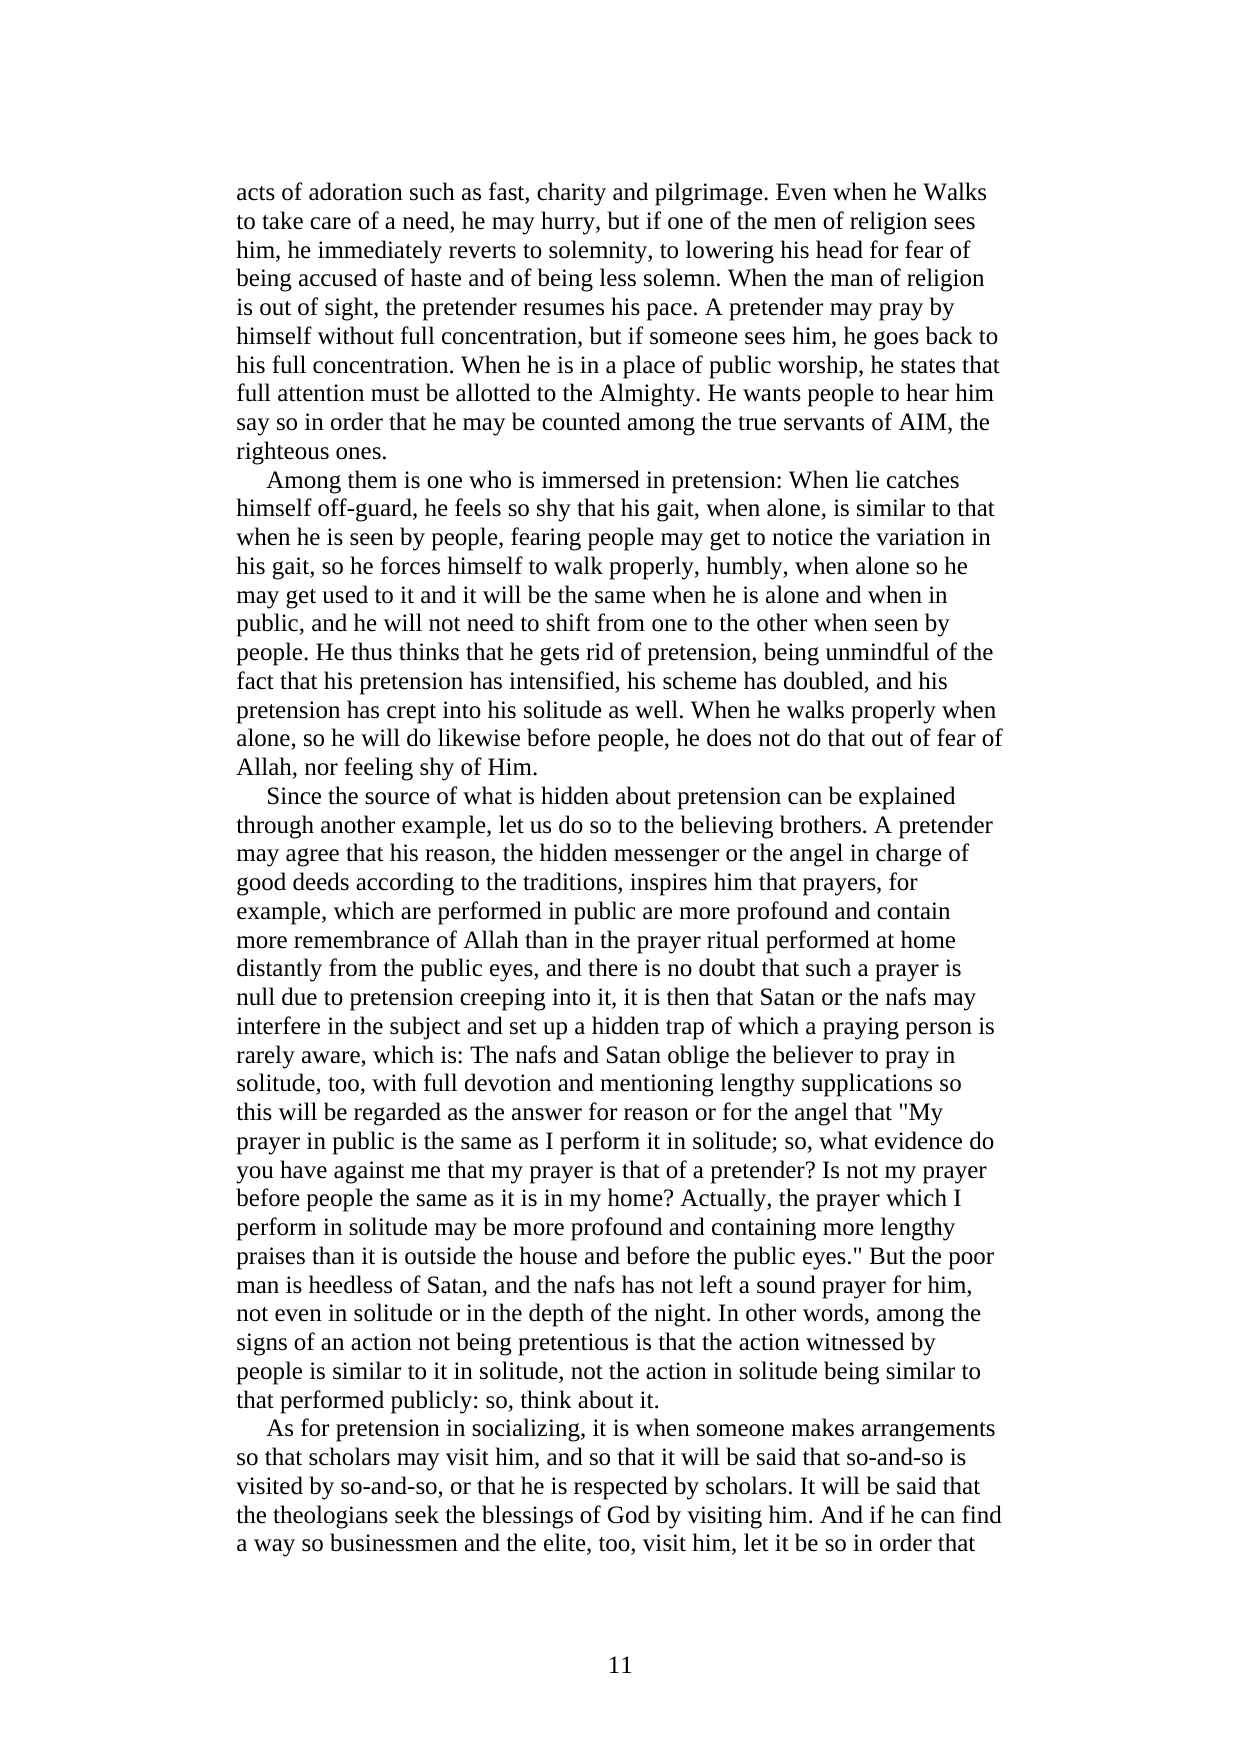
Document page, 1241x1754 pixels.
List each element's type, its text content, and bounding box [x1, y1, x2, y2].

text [236, 177, 1004, 465]
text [236, 1413, 1004, 1557]
text Among them is one who is immersed in pretension: When lie catches himself off-guard, he feels so shy that his gait, when alone, is similar to that when he is seen by people, fearing people may get to notice the variation in his gait, so he forces himself to walk properly, humbly, when alone so he may get used to it and it will be the same when he is alone and when in public, and he will not need to shift from one to the other when seen by people. He thus thinks that he gets rid of pretension, being unmindful of the fact that his pretension has intensified, his scheme has doubled, and his pretension has crept into his solitude as well. When he walks properly when alone, so he will do likewise before people, he does not do that out of fear of Allah, nor feeling shy of Him. [236, 465, 1004, 781]
text Since the source of what is hidden about pretension can be explained through another example, let us do so to the believing brothers. A pretender may agree that his reason, the hidden messenger or the angel in charge of good deeds according to the traditions, inspires him that prayers, for example, which are performed in public are more profound and contain more remembrance of Allah than in the prayer ritual performed at home distantly from the public eyes, and there is no doubt that such a prayer is null due to pretension creeping into it, it is then that Satan or the nafs may interfere in the subject and set up a hidden trap of which a praying person is rarely aware, which is: The nafs and Satan oblige the believer to pray in solitude, too, with full devotion and mentioning lengthy supplications so this will be regarded as the answer for reason or for the angel that "My prayer in public is the same as I perform it in solitude; so, what evidence do you have against me that my prayer is that of a pretender? Is not my prayer before people the same as it is in my home? Actually, the prayer which I perform in solitude may be more profound and containing more lengthy praises than it is outside the house and before the public eyes." But the poor man is heedless of Satan, and the nafs has not left a sound prayer for him, not even in solitude or in the depth of the night. In other words, among the signs of an action not being pretentious is that the action witnessed by people is similar to it in solitude, not the action in solitude being similar to that performed publicly: so, think about it. [236, 781, 1004, 1413]
